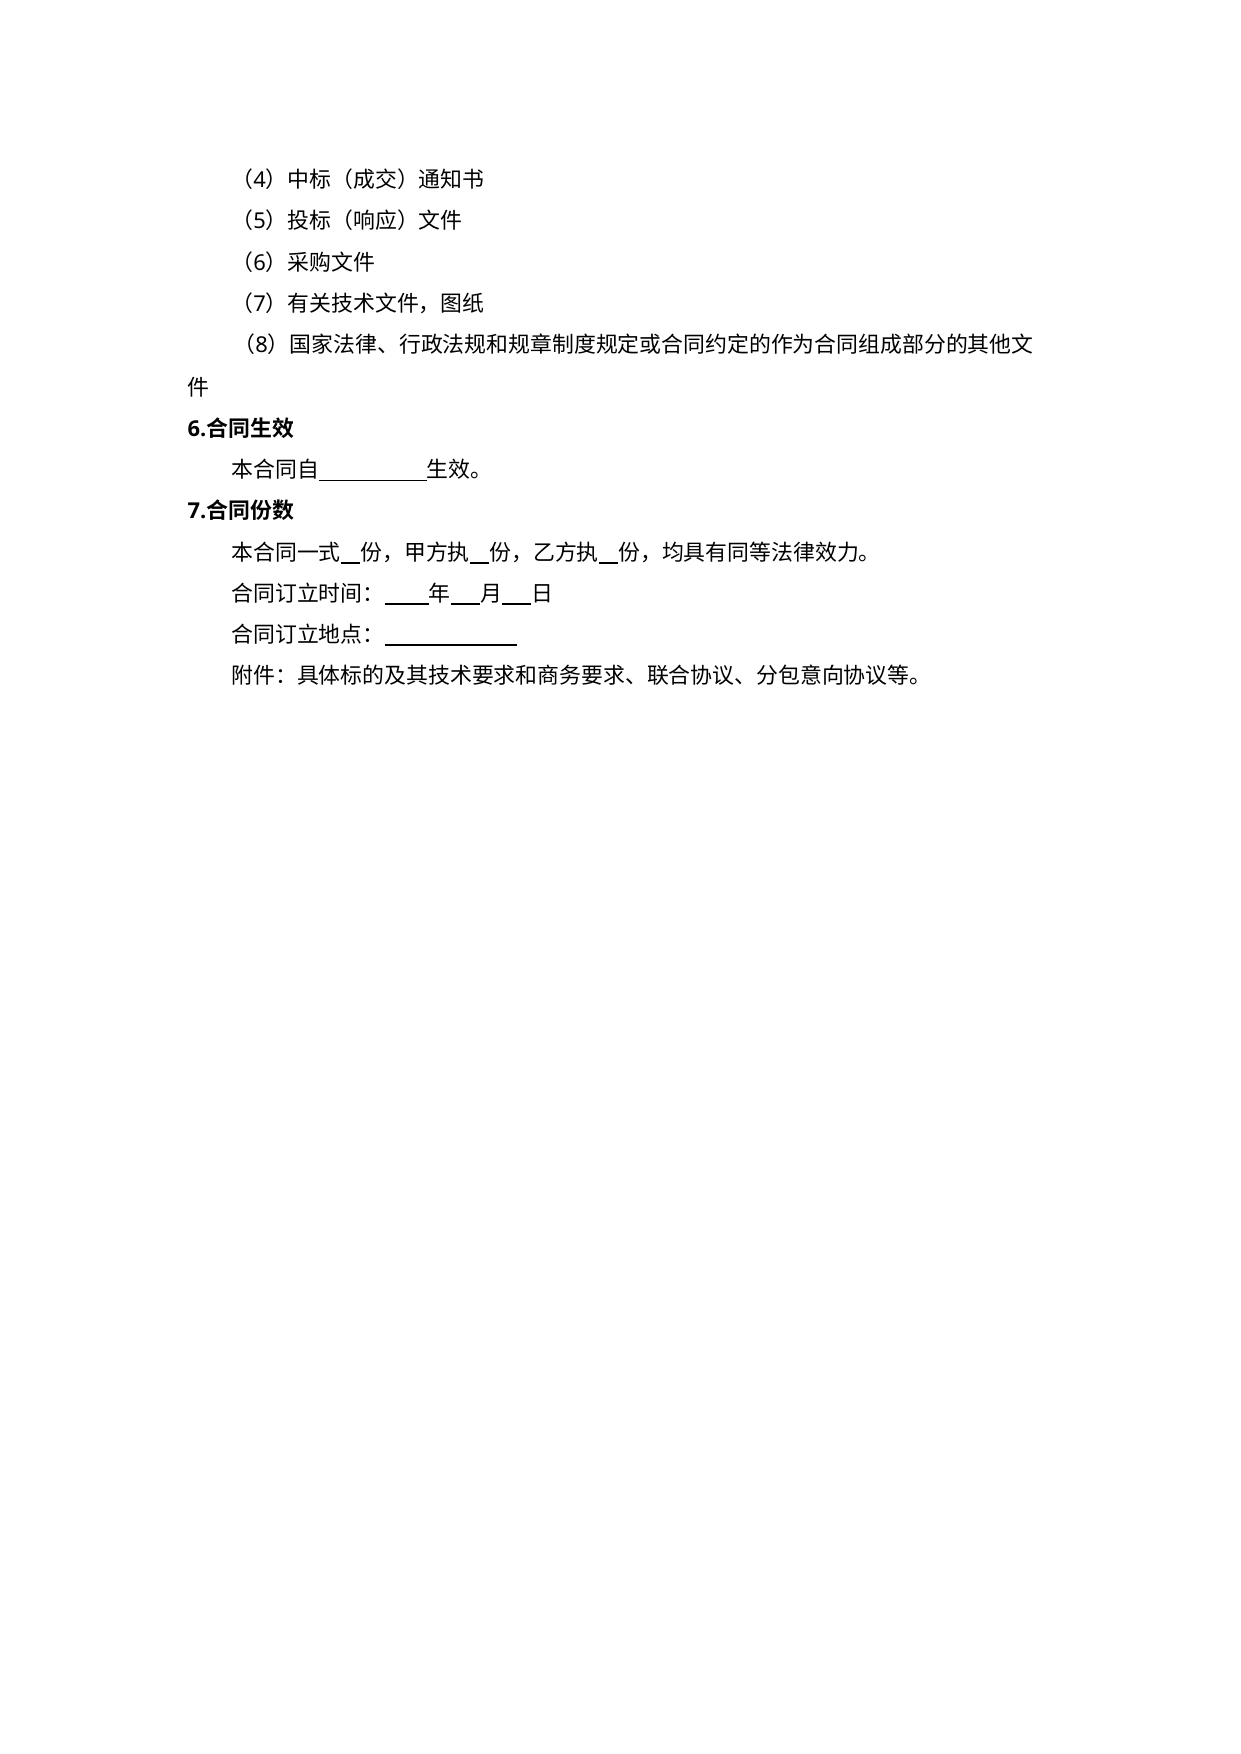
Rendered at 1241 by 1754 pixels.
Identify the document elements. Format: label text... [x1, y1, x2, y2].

text 合同订立地点： [187, 617, 1053, 649]
text （6）采购文件 [187, 244, 1053, 276]
text （4）中标（成交）通知书 [187, 162, 1053, 194]
text （7）有关技术文件，图纸 [187, 286, 1053, 317]
text 附件：具体标的及其技术要求和商务要求、联合协议、分包意向协议等。 [187, 658, 1053, 690]
text 6.合同生效 [187, 411, 1053, 443]
text 7.合同份数 [187, 493, 1053, 525]
text 合同订立时间： 年 月 日 [187, 576, 1053, 608]
text 本合同一式 份，甲方执 份，乙方执 份，均具有同等法律效力。 [187, 535, 1053, 566]
text （8）国家法律、行政法规和规章制度规定或合同约定的作为合同组成部分的其他文件 [187, 327, 1053, 402]
text 本合同自 生效。 [187, 452, 1053, 484]
text （5）投标（响应）文件 [187, 203, 1053, 235]
